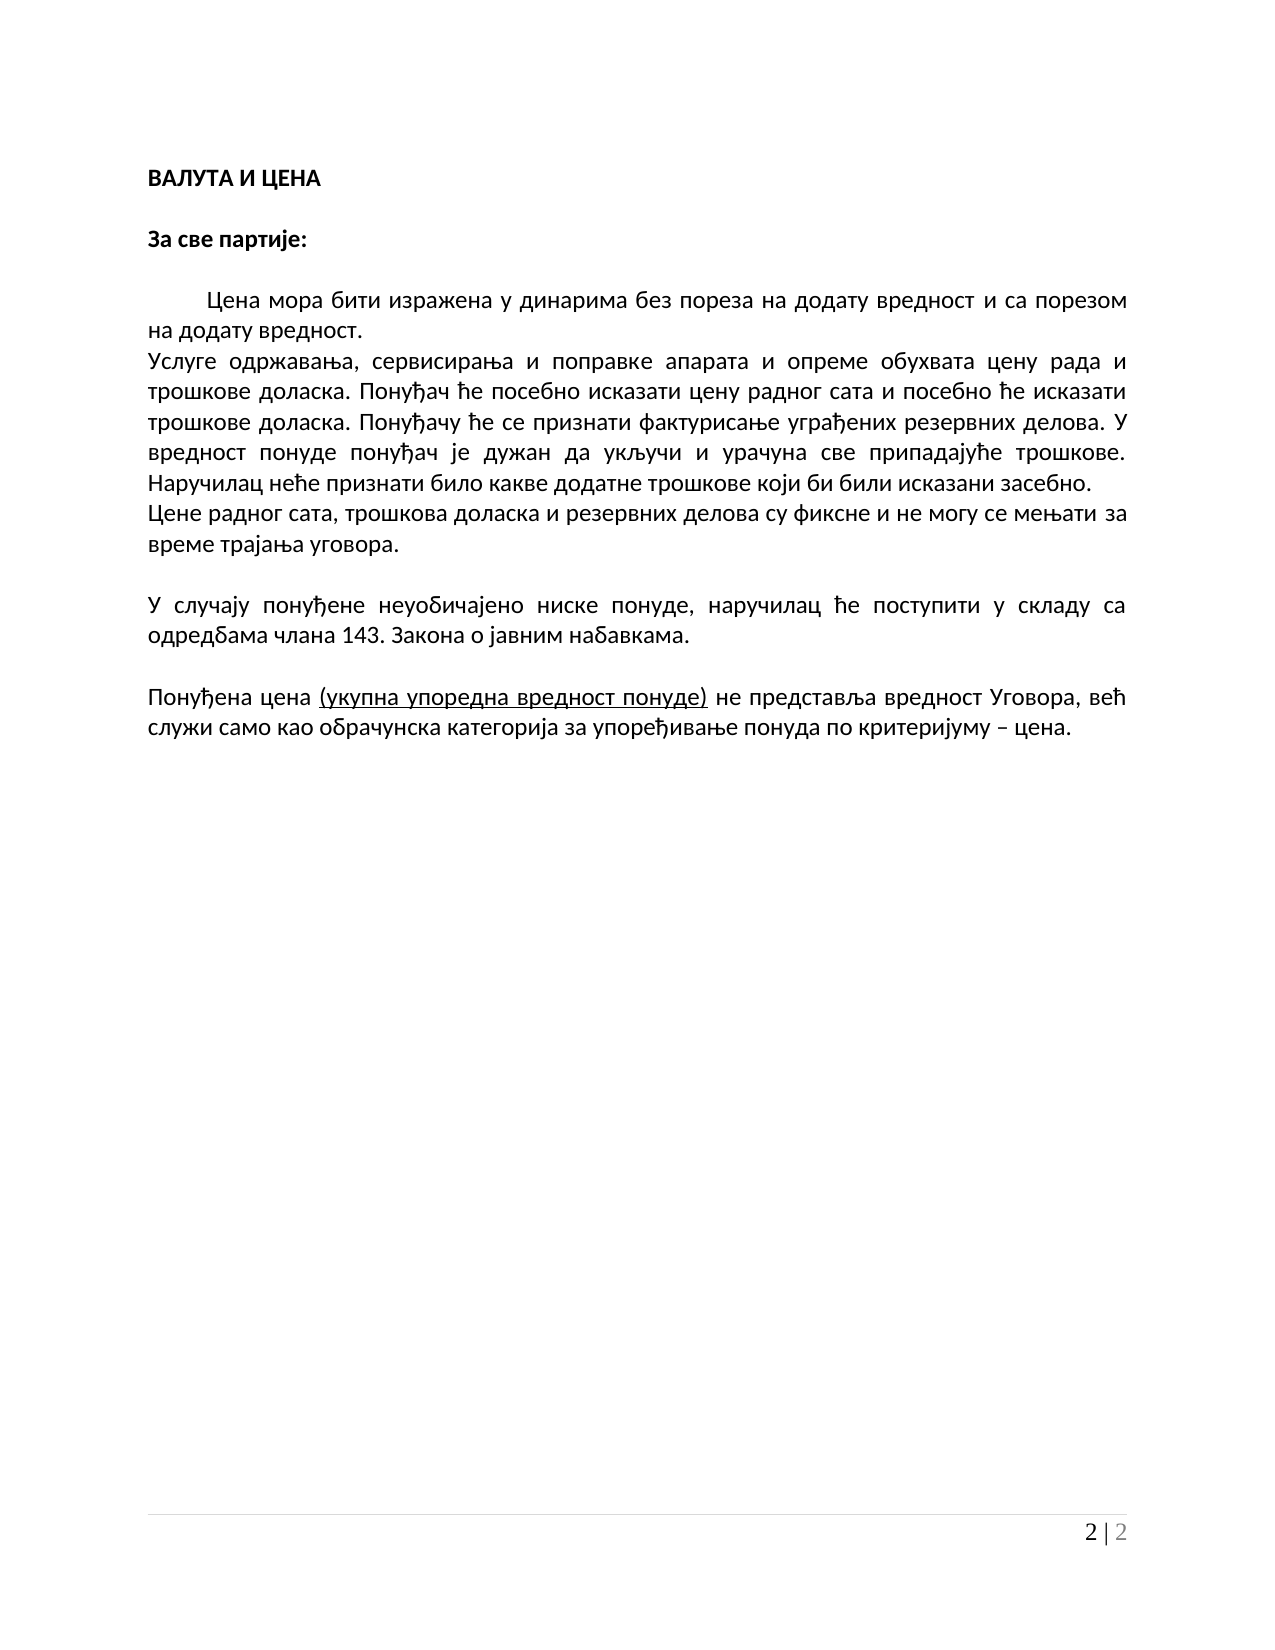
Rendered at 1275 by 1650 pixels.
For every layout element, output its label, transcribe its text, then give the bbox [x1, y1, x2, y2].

text У случају понуђене неуобичајено ниске понуде, наручилац ће поступити у складу са одредбама члана 143. Закона о јавним набавкама. [148, 589, 1127, 650]
text За све партије: [148, 223, 1127, 253]
text ВАЛУТА И ЦЕНА [148, 162, 1127, 192]
text Понуђена цена (укупна упоредна вредност понуде) не представља вредност Уговора, већ служи само као обрачунска категорија за упоређивање понуда по критеријуму – цена. [148, 681, 1127, 742]
text Услуге одржавања, сервисирања и поправке апарата и опреме обухвата цену рада и трошкове доласка. Понуђач ће посебно исказати цену радног сата и посебно ће исказати трошкове доласка. Понуђачу ће се признати фактурисање уграђених резервних делова. У вредност понуде понуђач је дужан да укључи и урачуна све припадајуће трошкове. Наручилац неће признати било какве додатне трошкове који би били исказани засебно. [148, 345, 1127, 497]
text Цене радног сата, трошкова доласка и резервних делова су фиксне и не могу се мењати за време трајања уговора. [148, 497, 1127, 558]
text Цена мора бити изражена у динарима без пореза на додату вредност и са порезом на додату вредност. [148, 284, 1127, 345]
